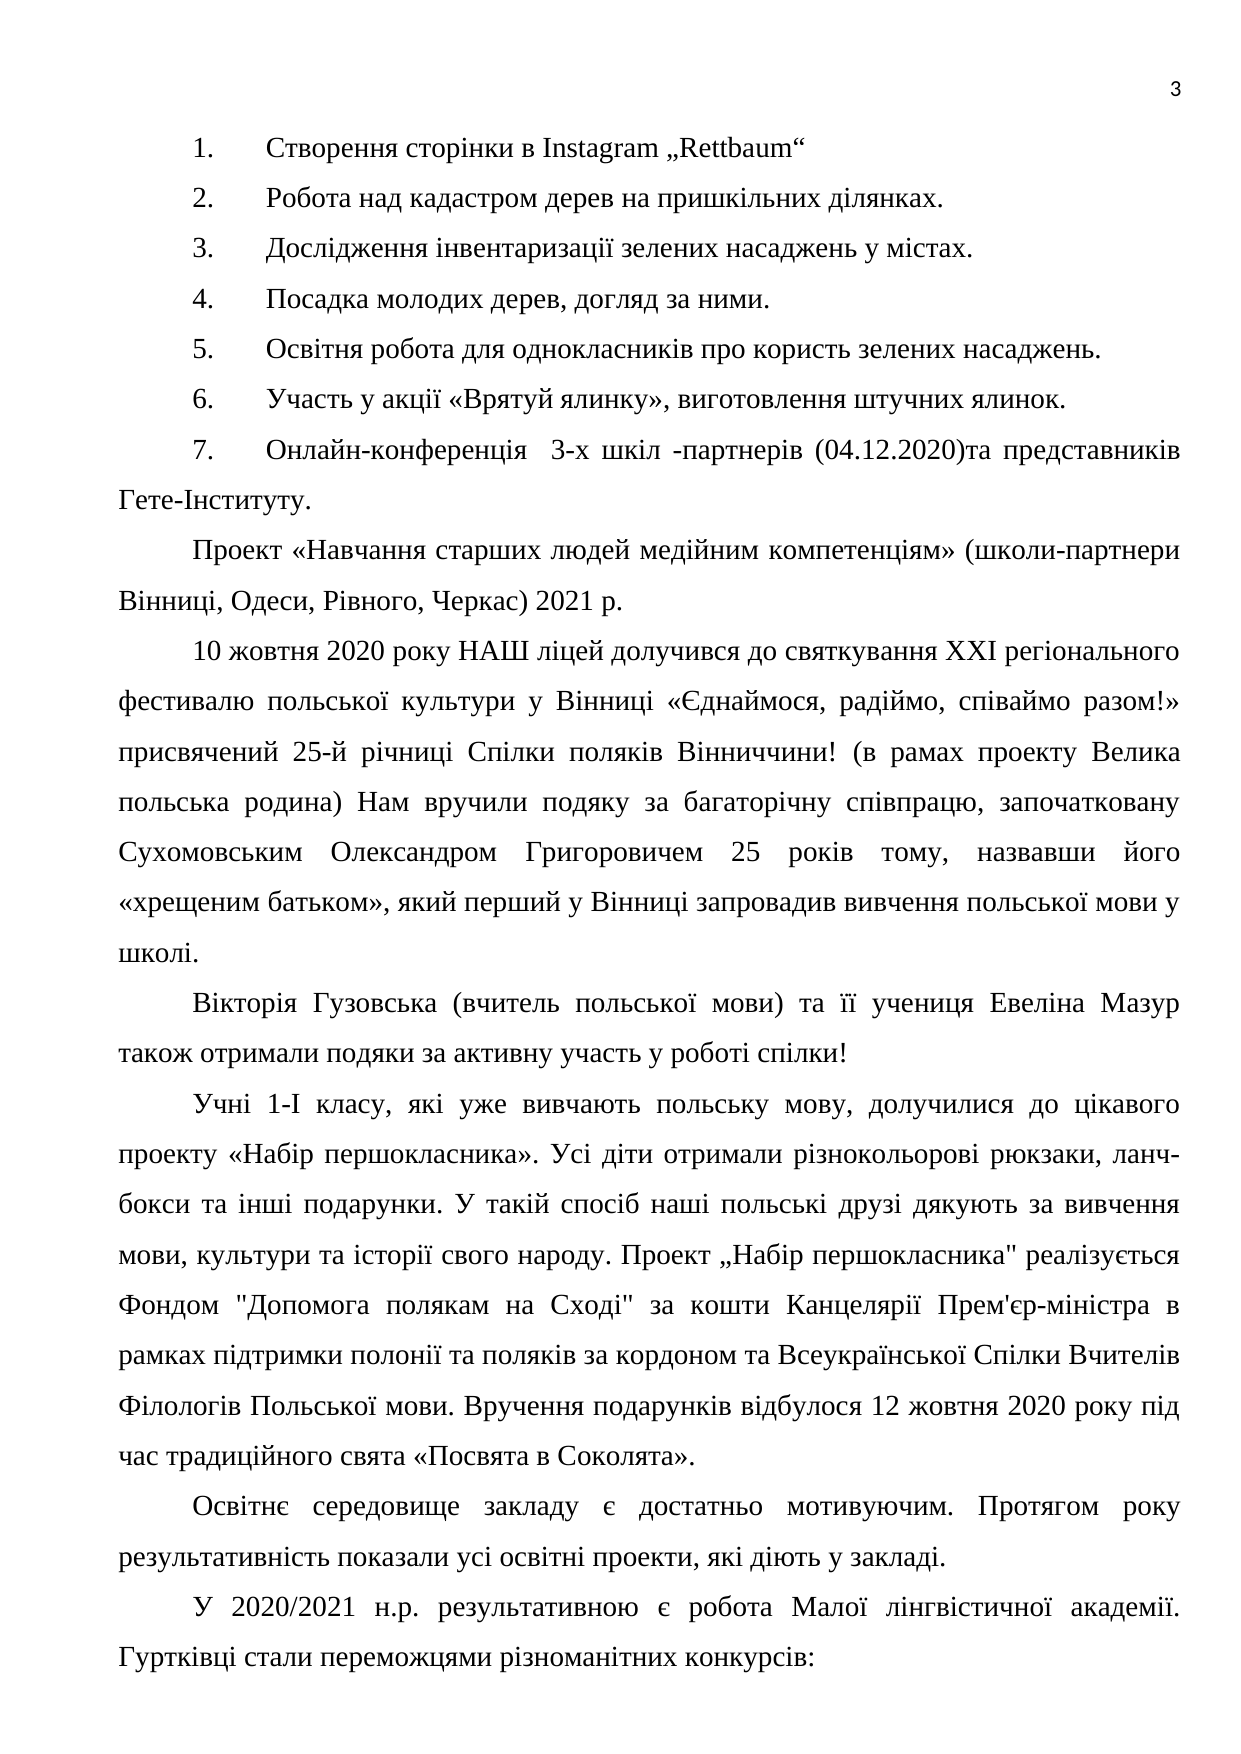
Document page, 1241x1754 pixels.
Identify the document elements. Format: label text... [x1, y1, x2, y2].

text 7. Онлайн-конференція 3-х шкіл -партнерів (04.12.2020)та представників Гете-Інституту. [118, 432, 1181, 516]
text 10 жовтня 2020 року НАШ ліцей долучився до святкування ХХІ регіонального фестивалю польської культури у Вінниці «Єднаймося, радіймо, співаймо разом!» присвячений 25-й річниці Спілки поляків Вінниччини! (в рамах проекту Велика польська родина) Нам вручили подяку за багаторічну співпрацю, започатковану Сухомовським Олександром Григоровичем 25 років тому, назвавши його «хрещеним батьком», який перший у Вінниці запровадив вивчення польської мови у школі. [118, 633, 1181, 968]
text Освітнє середовище закладу є достатньо мотивуючим. Протягом року результативність показали усі освітні проекти, які діють у закладі. [118, 1488, 1181, 1572]
text Учні 1-І класу, які уже вивчають польську мову, долучилися до цікавого проекту «Набір першокласника». Усі діти отримали різнокольорові рюкзаки, ланч-бокси та інші подарунки. У такій спосіб наші польські друзі дякують за вивчення мови, культури та історії свого народу. Проект „Набір першокласника" реалізується Фондом "Допомога полякам на Сході" за кошти Канцелярії Прем'єр-міністра в рамках підтримки полонії та поляків за кордоном та Всеукраїнської Спілки Вчителів Філологів Польської мови. Вручення подарунків відбулося 12 жовтня 2020 року під час традиційного свята «Посвята в Соколята». [118, 1086, 1181, 1472]
text 2. Робота над кадастром дерев на пришкільних ділянках. [118, 180, 1181, 214]
text 1. Створення сторінки в Instagram „Rettbaum“ [118, 130, 1181, 163]
text Вікторія Гузовська (вчитель польської мови) та її учениця Евеліна Мазур також отримали подяки за активну участь у роботі спілки! [118, 985, 1181, 1069]
text 3. Дослідження інвентаризації зелених насаджень у містах. [118, 231, 1181, 264]
text 5. Освітня робота для однокласників про користь зелених насаджень. [118, 331, 1181, 365]
text Проект «Навчання старших людей медійним компетенціям» (школи-партнери Вінниці, Одеси, Рівного, Черкас) 2021 р. [118, 532, 1181, 616]
text 4. Посадка молодих дерев, догляд за ними. [118, 281, 1181, 314]
text 6. Участь у акції «Врятуй ялинку», виготовлення штучних ялинок. [118, 381, 1181, 415]
text У 2020/2021 н.р. результативною є робота Малої лінгвістичної академії. Гуртківці стали переможцями різноманітних конкурсів: [118, 1589, 1181, 1673]
